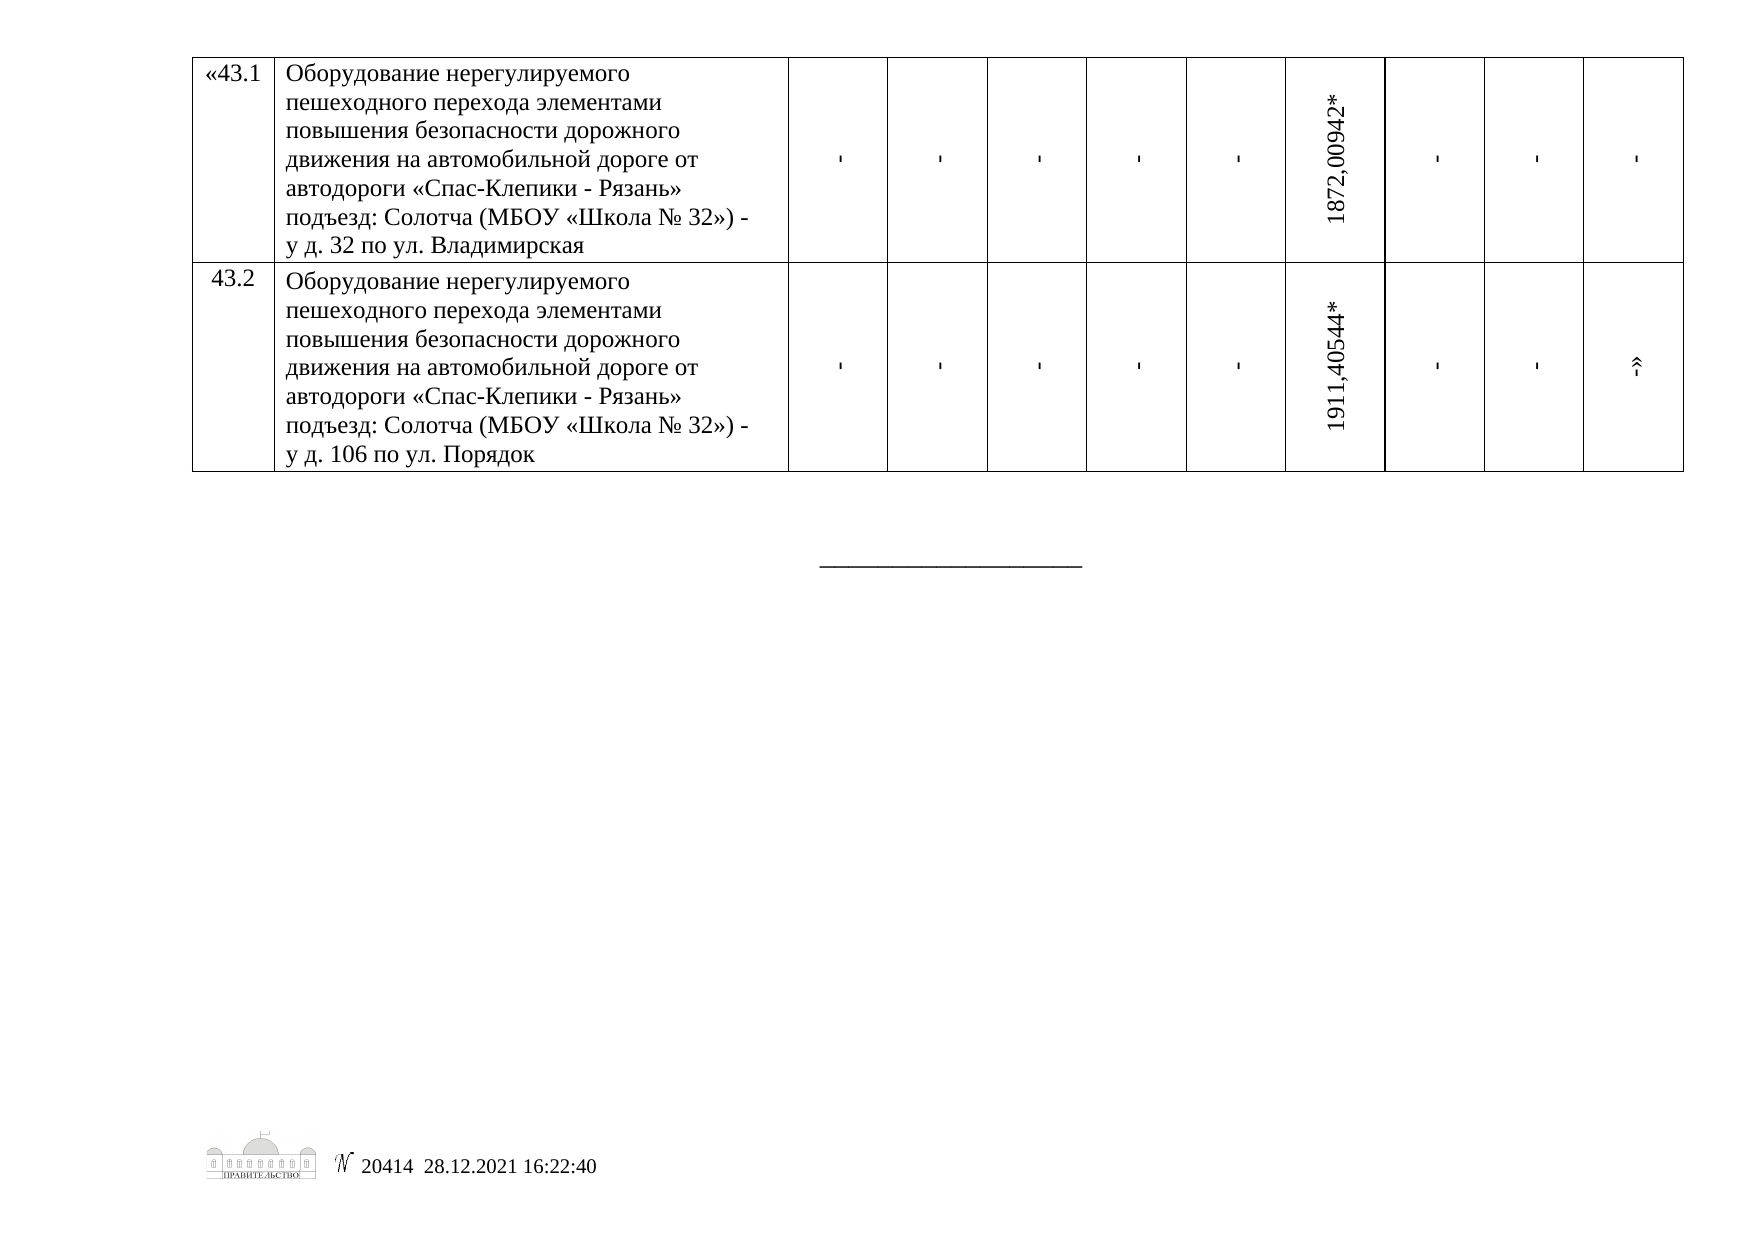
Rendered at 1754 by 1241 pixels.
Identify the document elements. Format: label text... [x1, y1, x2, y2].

table_cell - [888, 263, 987, 471]
table_cell - [1386, 263, 1484, 471]
table_cell - [1485, 263, 1583, 471]
table_cell 1872,00942* [1286, 58, 1384, 262]
table_cell - [789, 58, 887, 262]
table_cell - [1087, 58, 1186, 262]
table_cell - [789, 263, 887, 471]
table_cell Оборудование нерегулируемого пешеходного перехода элементами повышения безопасности дорожного движения на автомобильной дороге от автодороги «Спас-Клепики - Рязань» подъезд: Солотча (МБОУ «Школа № 32») - у д. 32 по ул. Владимирская [275, 58, 788, 262]
table_cell -» [1584, 263, 1683, 471]
table_cell 1911,40544* [1286, 263, 1384, 471]
table_cell 43.2 [193, 263, 274, 471]
table_cell - [1087, 263, 1186, 471]
table_cell - [988, 263, 1086, 471]
table_cell - [888, 58, 987, 262]
picture [206, 1131, 316, 1179]
table_cell Оборудование нерегулируемого пешеходного перехода элементами повышения безопасности дорожного движения на автомобильной дороге от автодороги «Спас-Клепики - Рязань» подъезд: Солотча (МБОУ «Школа № 32») - у д. 106 по ул. Порядок [275, 263, 788, 471]
table_cell - [1187, 58, 1285, 262]
text __________________ [207, 537, 1695, 570]
table_cell - [1187, 263, 1285, 471]
table_cell «43.1 [193, 58, 274, 262]
table_cell - [1386, 58, 1484, 262]
table_cell - [1485, 58, 1583, 262]
picture [330, 1150, 358, 1174]
table_cell - [1584, 58, 1683, 262]
table_cell - [988, 58, 1086, 262]
